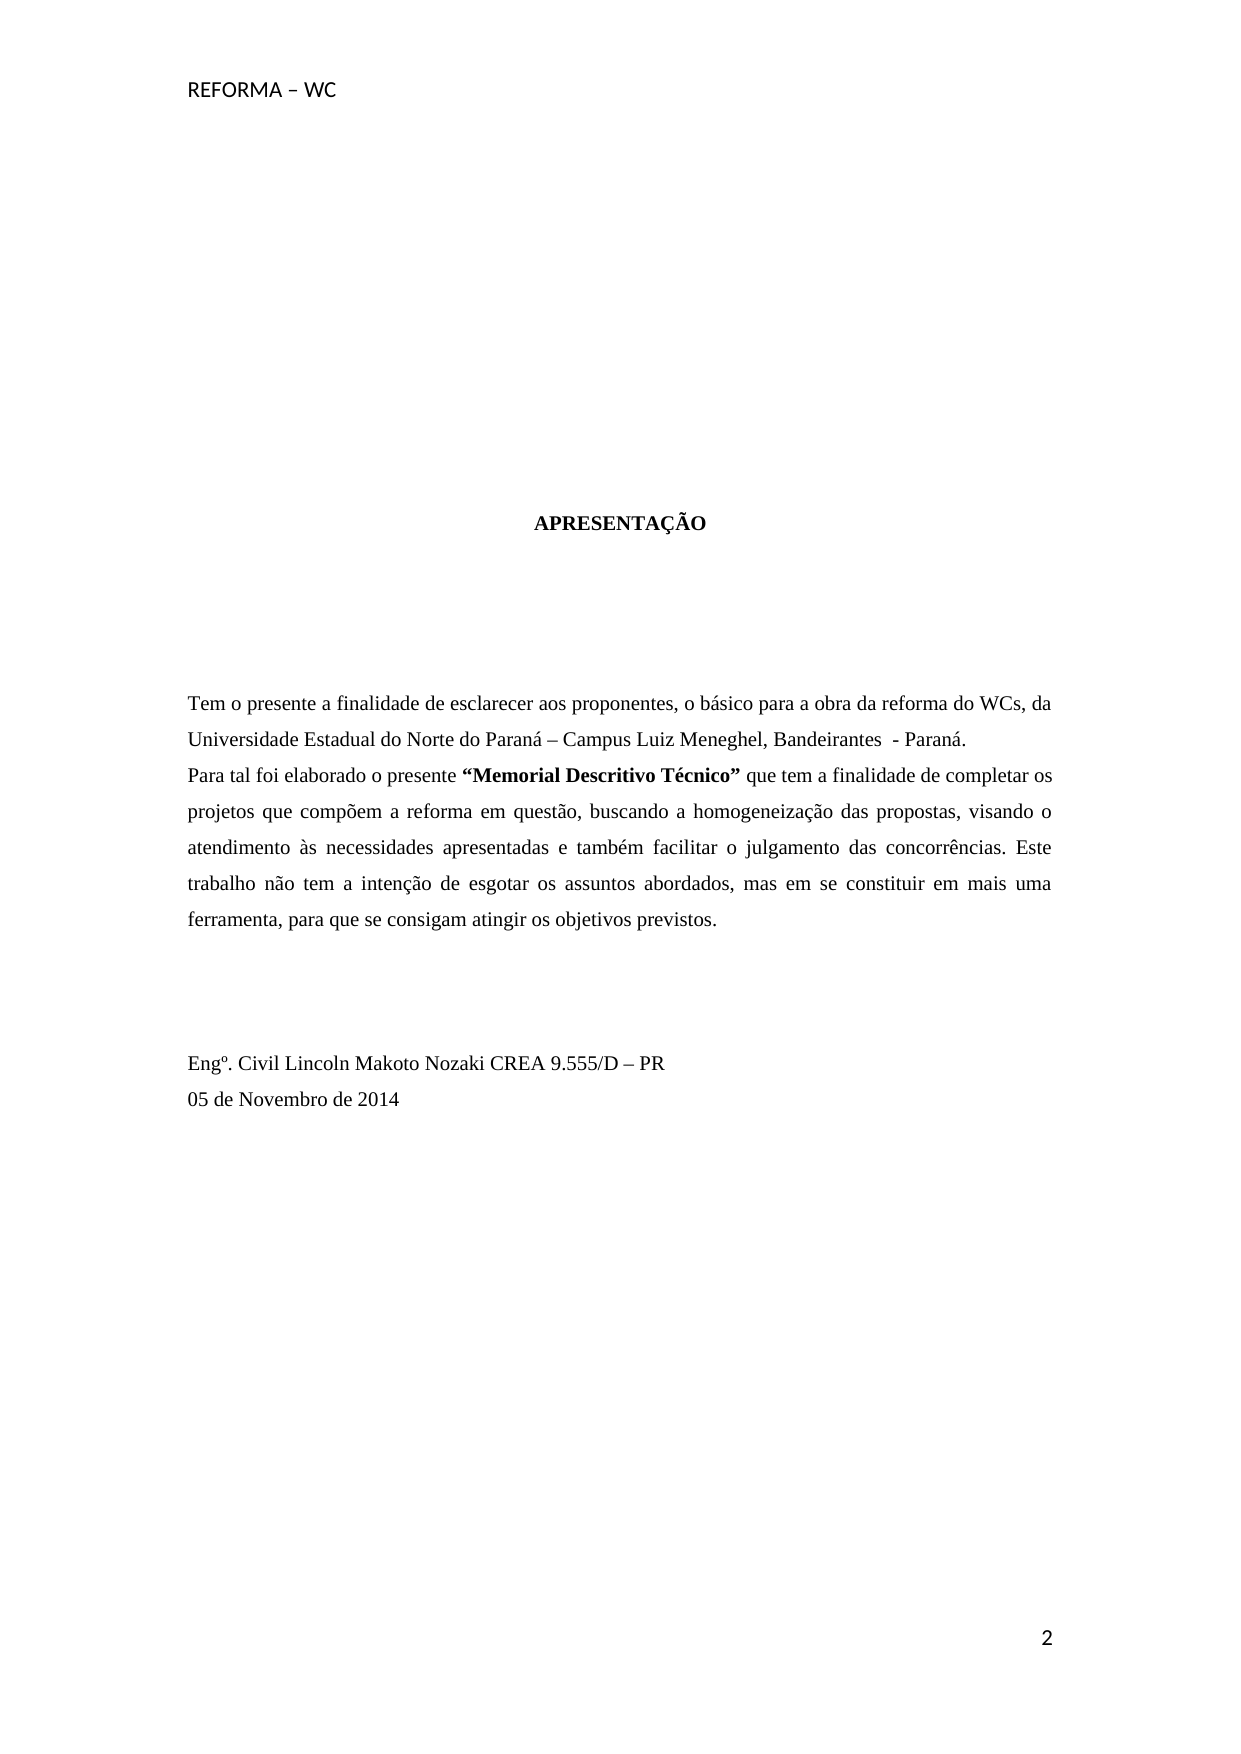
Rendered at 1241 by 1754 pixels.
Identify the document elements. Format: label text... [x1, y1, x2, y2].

text 05 de Novembro de 2014 [187, 1087, 1053, 1111]
text Tem o presente a finalidade de esclarecer aos proponentes, o básico para a obra da reforma do WCs, da Universidade Estadual do Norte do Paraná – Campus Luiz Meneghel, Bandeirantes - Paraná. [187, 691, 1053, 751]
text Para tal foi elaborado o presente “Memorial Descritivo Técnico” que tem a finalidade de completar os projetos que compõem a reforma em questão, buscando a homogeneização das propostas, visando o atendimento às necessidades apresentadas e também facilitar o julgamento das concorrências. Este trabalho não tem a intenção de esgotar os assuntos abordados, mas em se constituir em mais uma ferramenta, para que se consigam atingir os objetivos previstos. [187, 763, 1053, 931]
text APRESENTAÇÃO [187, 511, 1053, 535]
text Engº. Civil Lincoln Makoto Nozaki CREA 9.555/D – PR [187, 1051, 1053, 1075]
